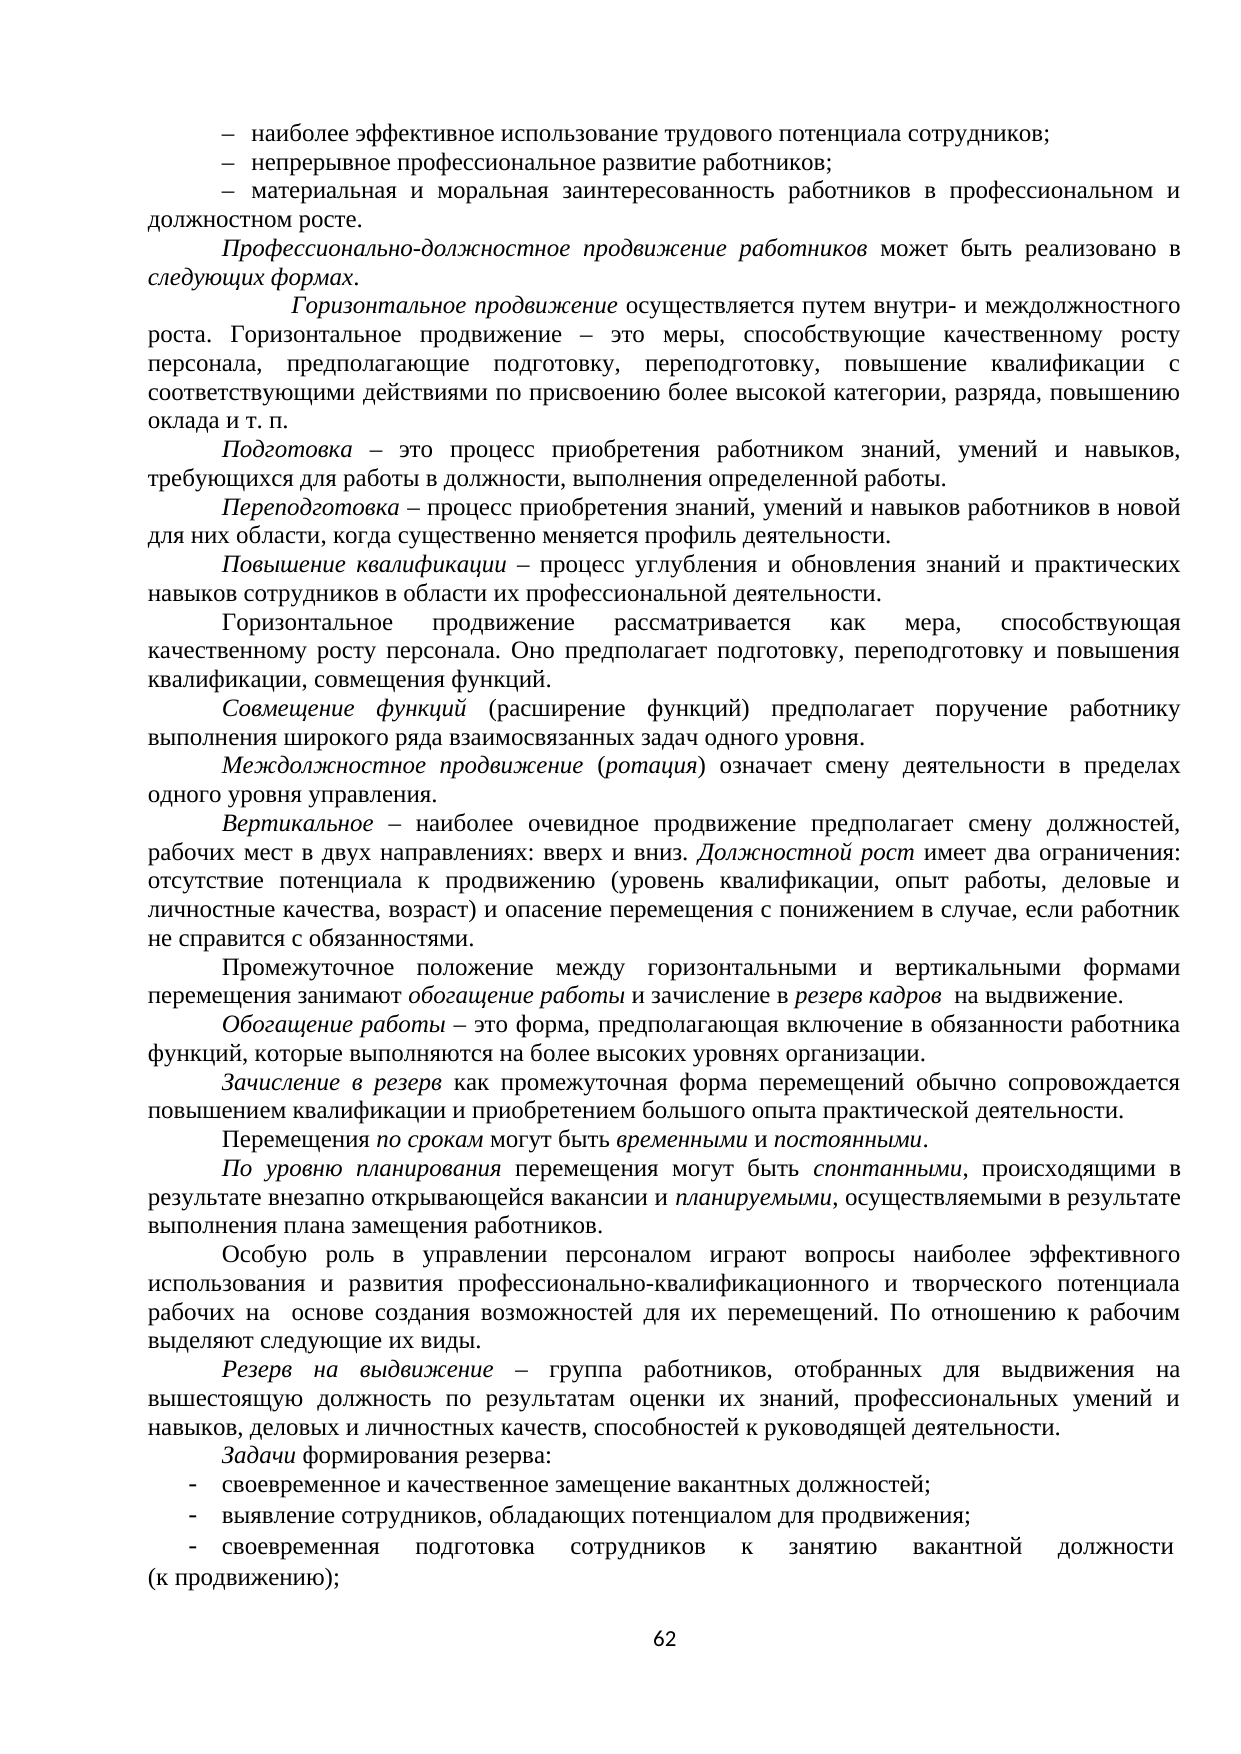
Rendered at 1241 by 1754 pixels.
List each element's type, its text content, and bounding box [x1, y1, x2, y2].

text Горизонтальное продвижение рассматривается как мера, способствующая качественному росту персонала. Оно предполагает подготовку, переподготовку и повышения квалификации, совмещения функций. [148, 607, 1181, 693]
list материальная и моральная заинтересованность работников в профессиональном и должностном росте. [148, 176, 1181, 233]
text Повышение квалификации – процесс углубления и обновления знаний и практических навыков сотрудников в области их профессиональной деятельности. [148, 549, 1181, 607]
list непрерывное профессиональное развитие работников; [148, 147, 1181, 176]
text Вертикальное – наиболее очевидное продвижение предполагает смену должностей, рабочих мест в двух направлениях: вверх и вниз. Должностной рост имеет два ограничения: отсутствие потенциала к продвижению (уровень квалификации, опыт работы, деловые и личностные качества, возраст) и опасение перемещения с понижением в случае, если работник не справится с обязанностями. [148, 808, 1181, 952]
list своевременная подготовка сотрудников к занятию вакантной должности (к продвижению); [148, 1531, 1181, 1591]
text Обогащение работы – это форма, предполагающая включение в обязанности работника функций, которые выполняются на более высоких уровнях организации. [148, 1009, 1181, 1067]
text Промежуточное положение между горизонтальными и вертикальными формами перемещения занимают обогащение работы и зачисление в резерв кадров на выдвижение. [148, 952, 1181, 1009]
list выявление сотрудников, обладающих потенциалом для продвижения; [148, 1500, 1181, 1531]
text Перемещения по срокам могут быть временными и постоянными. [148, 1124, 1181, 1153]
text Задачи формирования резерва: [148, 1441, 1181, 1469]
text Совмещение функций (расширение функций) предполагает поручение работнику выполнения широкого ряда взаимосвязанных задач одного уровня. [148, 693, 1181, 751]
text Горизонтальное продвижение осуществляется путем внутри- и междолжностного роста. Горизонтальное продвижение – это меры, способствующие качественному росту персонала, предполагающие подготовку, переподготовку, повышение квалификации с соответствующими действиями по присвоению более высокой категории, разряда, повышению оклада и т. п. [148, 291, 1181, 434]
text Особую роль в управлении персоналом играют вопросы наиболее эффективного использования и развития профессионально-квалификационного и творческого потенциала рабочих на основе создания возможностей для их перемещений. По отношению к рабочим выделяют следующие их виды. [148, 1239, 1181, 1354]
list своевременное и качественное замещение вакантных должностей; [148, 1469, 1181, 1500]
text Переподготовка – процесс приобретения знаний, умений и навыков работников в новой для них области, когда существенно меняется профиль деятельности. [148, 492, 1181, 549]
text Зачисление в резерв как промежуточная форма перемещений обычно сопровождается повышением квалификации и приобретением большого опыта практической деятельности. [148, 1067, 1181, 1124]
text Резерв на выдвижение – группа работников, отобранных для выдвижения на вышестоящую должность по результатам оценки их знаний, профессиональных умений и навыков, деловых и личностных качеств, способностей к руководящей деятельности. [148, 1354, 1181, 1441]
text Профессионально-должностное продвижение работников может быть реализовано в следующих формах. [148, 233, 1181, 291]
text Междолжностное продвижение (ротация) означает смену деятельности в пределах одного уровня управления. [148, 751, 1181, 808]
list наиболее эффективное использование трудового потенциала сотрудников; [148, 118, 1181, 147]
text Подготовка – это процесс приобретения работником знаний, умений и навыков, требующихся для работы в должности, выполнения определенной работы. [148, 434, 1181, 492]
text По уровню планирования перемещения могут быть спонтанными, происходящими в результате внезапно открывающейся вакансии и планируемыми, осуществляемыми в результате выполнения плана замещения работников. [148, 1153, 1181, 1239]
